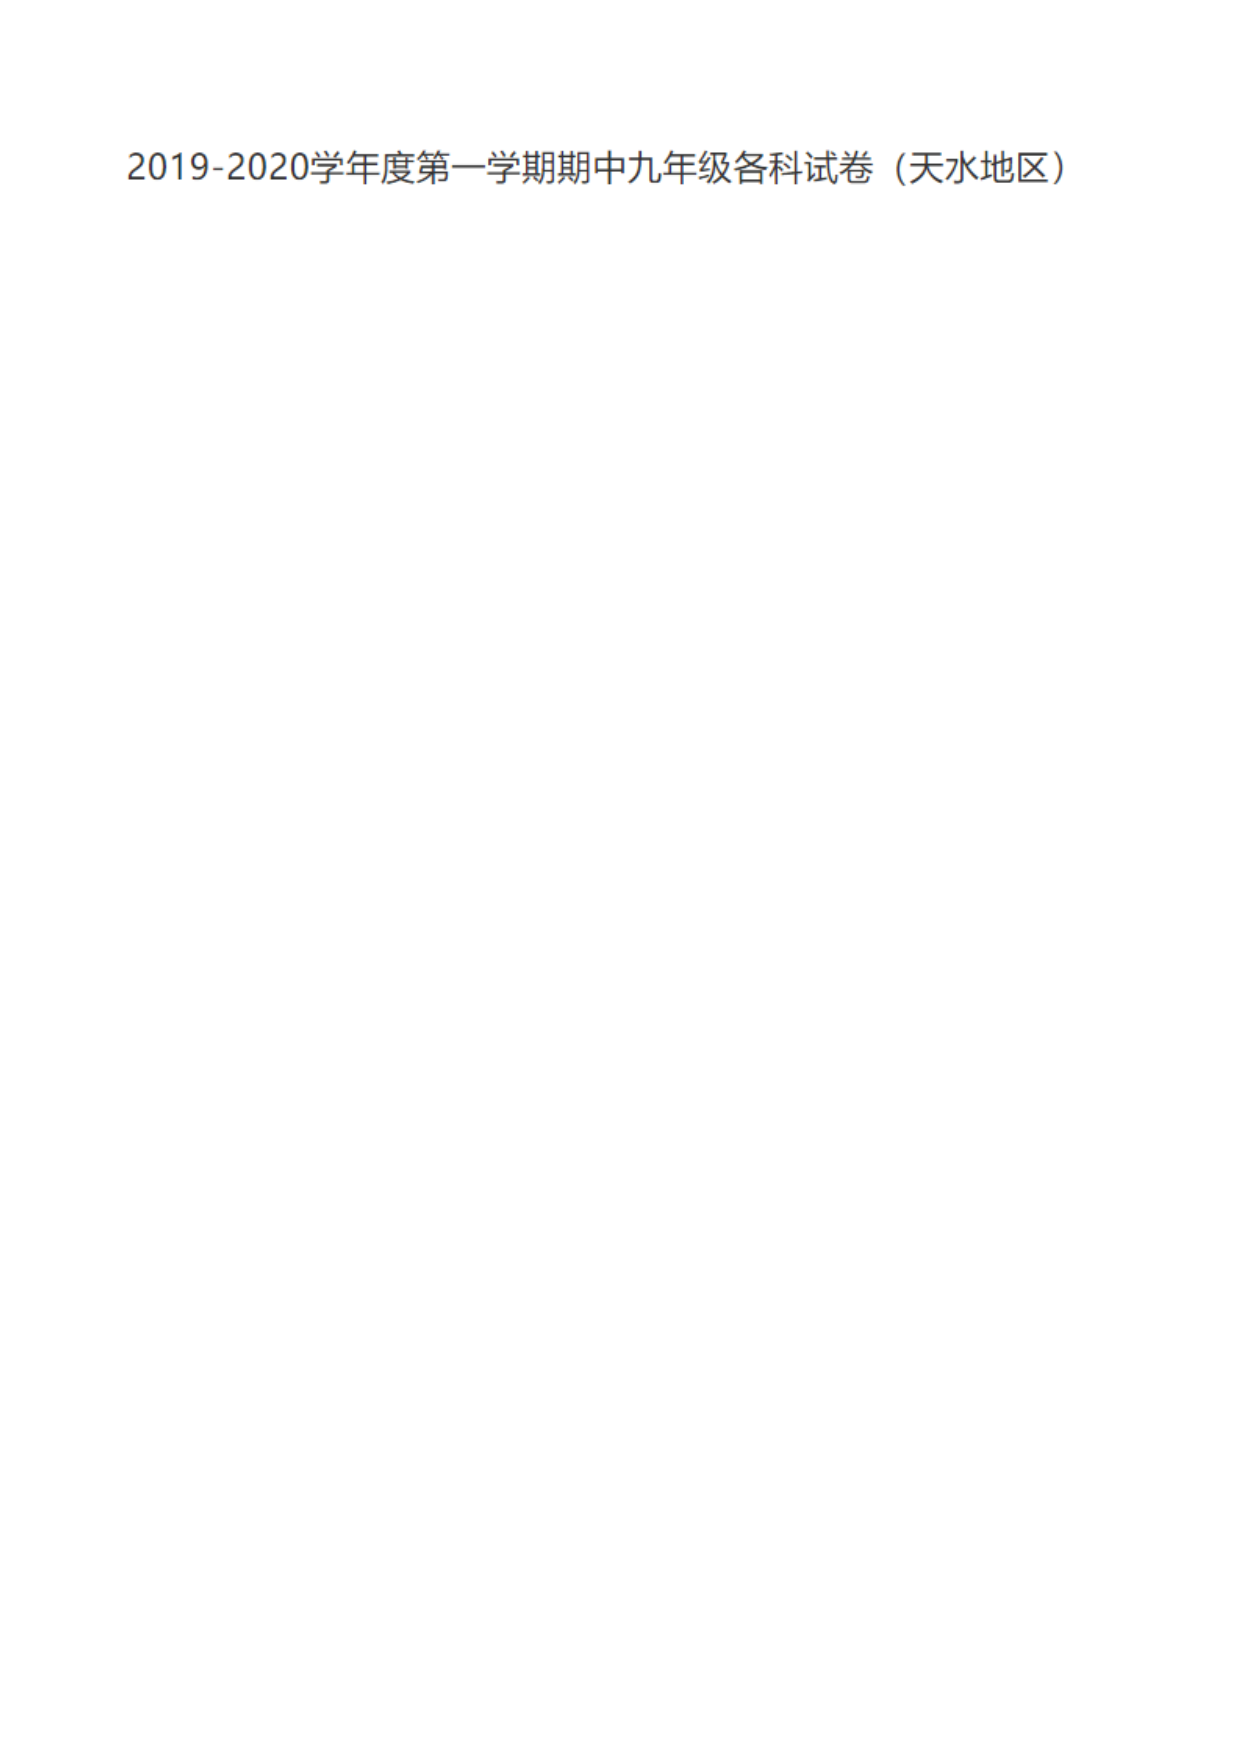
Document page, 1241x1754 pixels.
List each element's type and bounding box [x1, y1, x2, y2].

picture [118, 129, 1078, 202]
